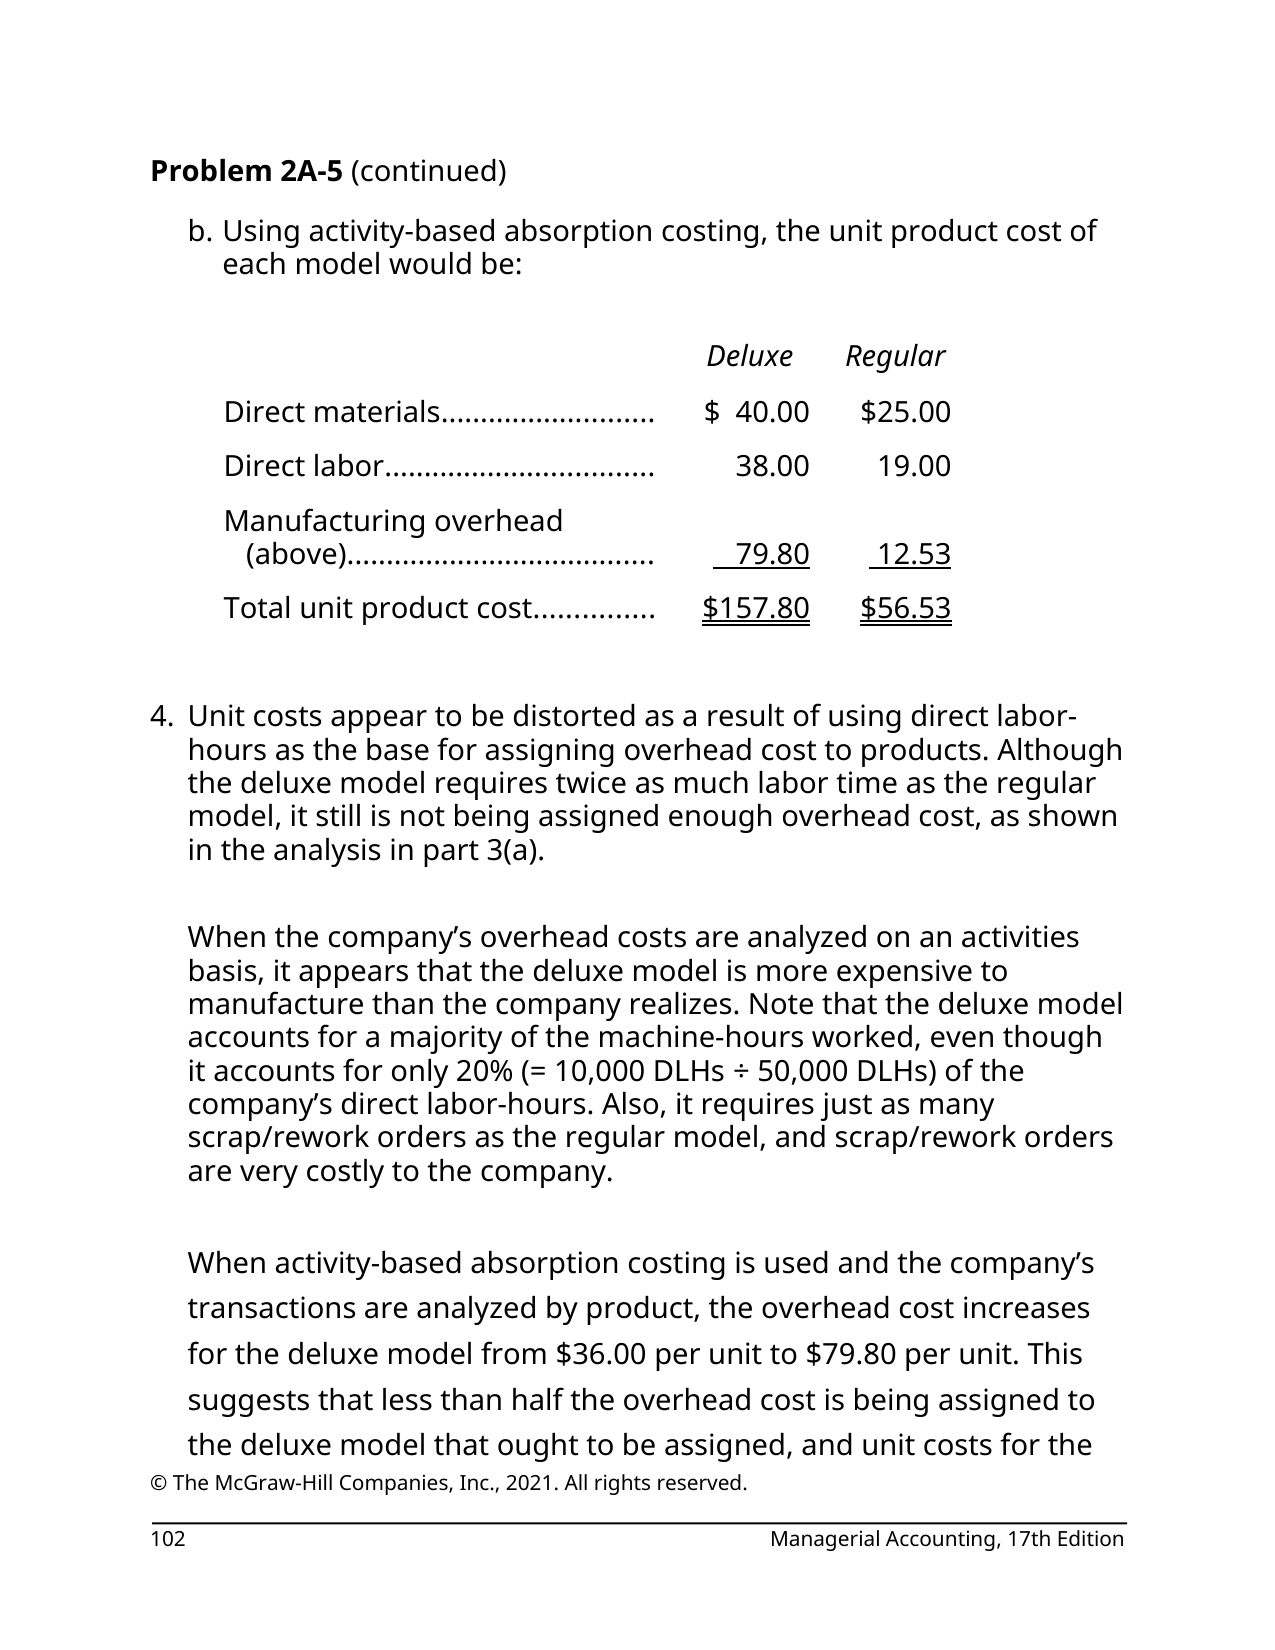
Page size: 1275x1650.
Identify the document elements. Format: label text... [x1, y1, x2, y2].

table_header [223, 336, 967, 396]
text b. Using activity-based absorption costing, the unit product cost of each model would be: [150, 215, 1125, 281]
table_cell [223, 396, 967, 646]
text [187, 1242, 1125, 1464]
text Problem 2A-5 (continued) [150, 150, 1125, 190]
text When the company’s overhead costs are analyzed on an activities basis, it appears that the deluxe model is more expensive to manufacture than the company realizes. Note that the deluxe model accounts for a majority of the machine-hours worked, even though it accounts for only 20% (= 10,000 DLHs ÷ 50,000 DLHs) of the company’s direct labor-hours. Also, it requires just as many scrap/rework orders as the regular model, and scrap/rework orders are very costly to the company. [150, 921, 1125, 1188]
text 4. Unit costs appear to be distorted as a result of using direct labor-hours as the base for assigning overhead cost to products. Although the deluxe model requires twice as much labor time as the regular model, it still is not being assigned enough overhead cost, as shown in the analysis in part 3(a). [150, 700, 1125, 867]
